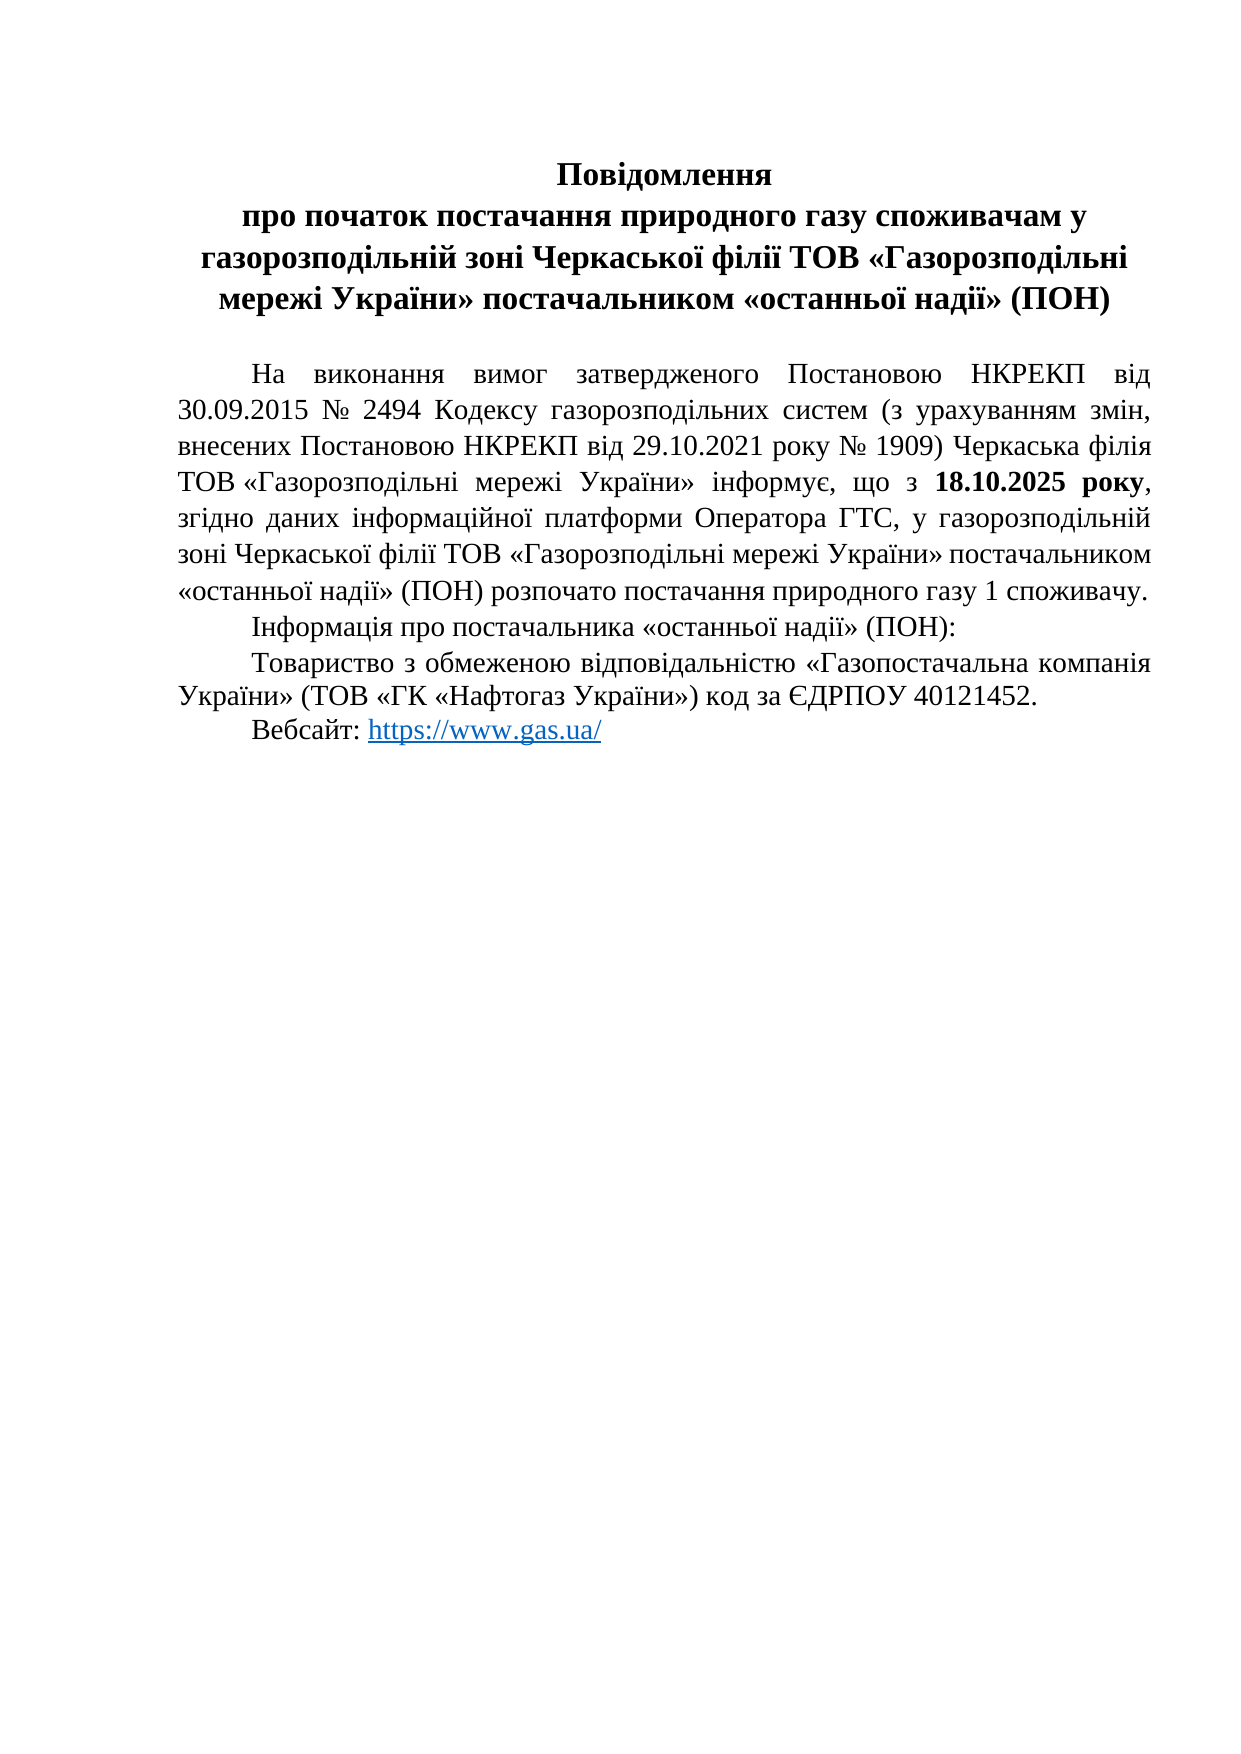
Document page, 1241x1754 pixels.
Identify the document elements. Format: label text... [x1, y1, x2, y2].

text Повідомлення [177, 154, 1152, 193]
text про початок постачання природного газу споживачам у газорозподільній зоні Черкаської філії ТОВ «Газорозподільні мережі України» постачальником «останньої надії» (ПОН) [177, 196, 1152, 317]
text Інформація про постачальника «останньої надії» (ПОН): [177, 609, 1152, 642]
text На виконання вимог затвердженого Постановою НКРЕКП від 30.09.2015 № 2494 Кодексу газорозподільних систем (з урахуванням змін, внесених Постановою НКРЕКП від 29.10.2021 року № 1909) Черкаська філія ТОВ «Газорозподільні мережі України» інформує, що з 18.10.2025 року, згідно даних інформаційної платформи Оператора ГТС, у газорозподільній зоні Черкаської філії ТОВ «Газорозподільні мережі України» постачальником «останньої надії» (ПОН) розпочато постачання природного газу 1 споживачу. [177, 356, 1152, 606]
text Вебсайт: https://www.gas.ua/ [177, 712, 1152, 746]
text Товариство з обмеженою відповідальністю «Газопостачальна компанія України» (ТОВ «ГК «Нафтогаз України») код за ЄДРПОУ 40121452. [177, 645, 1152, 712]
